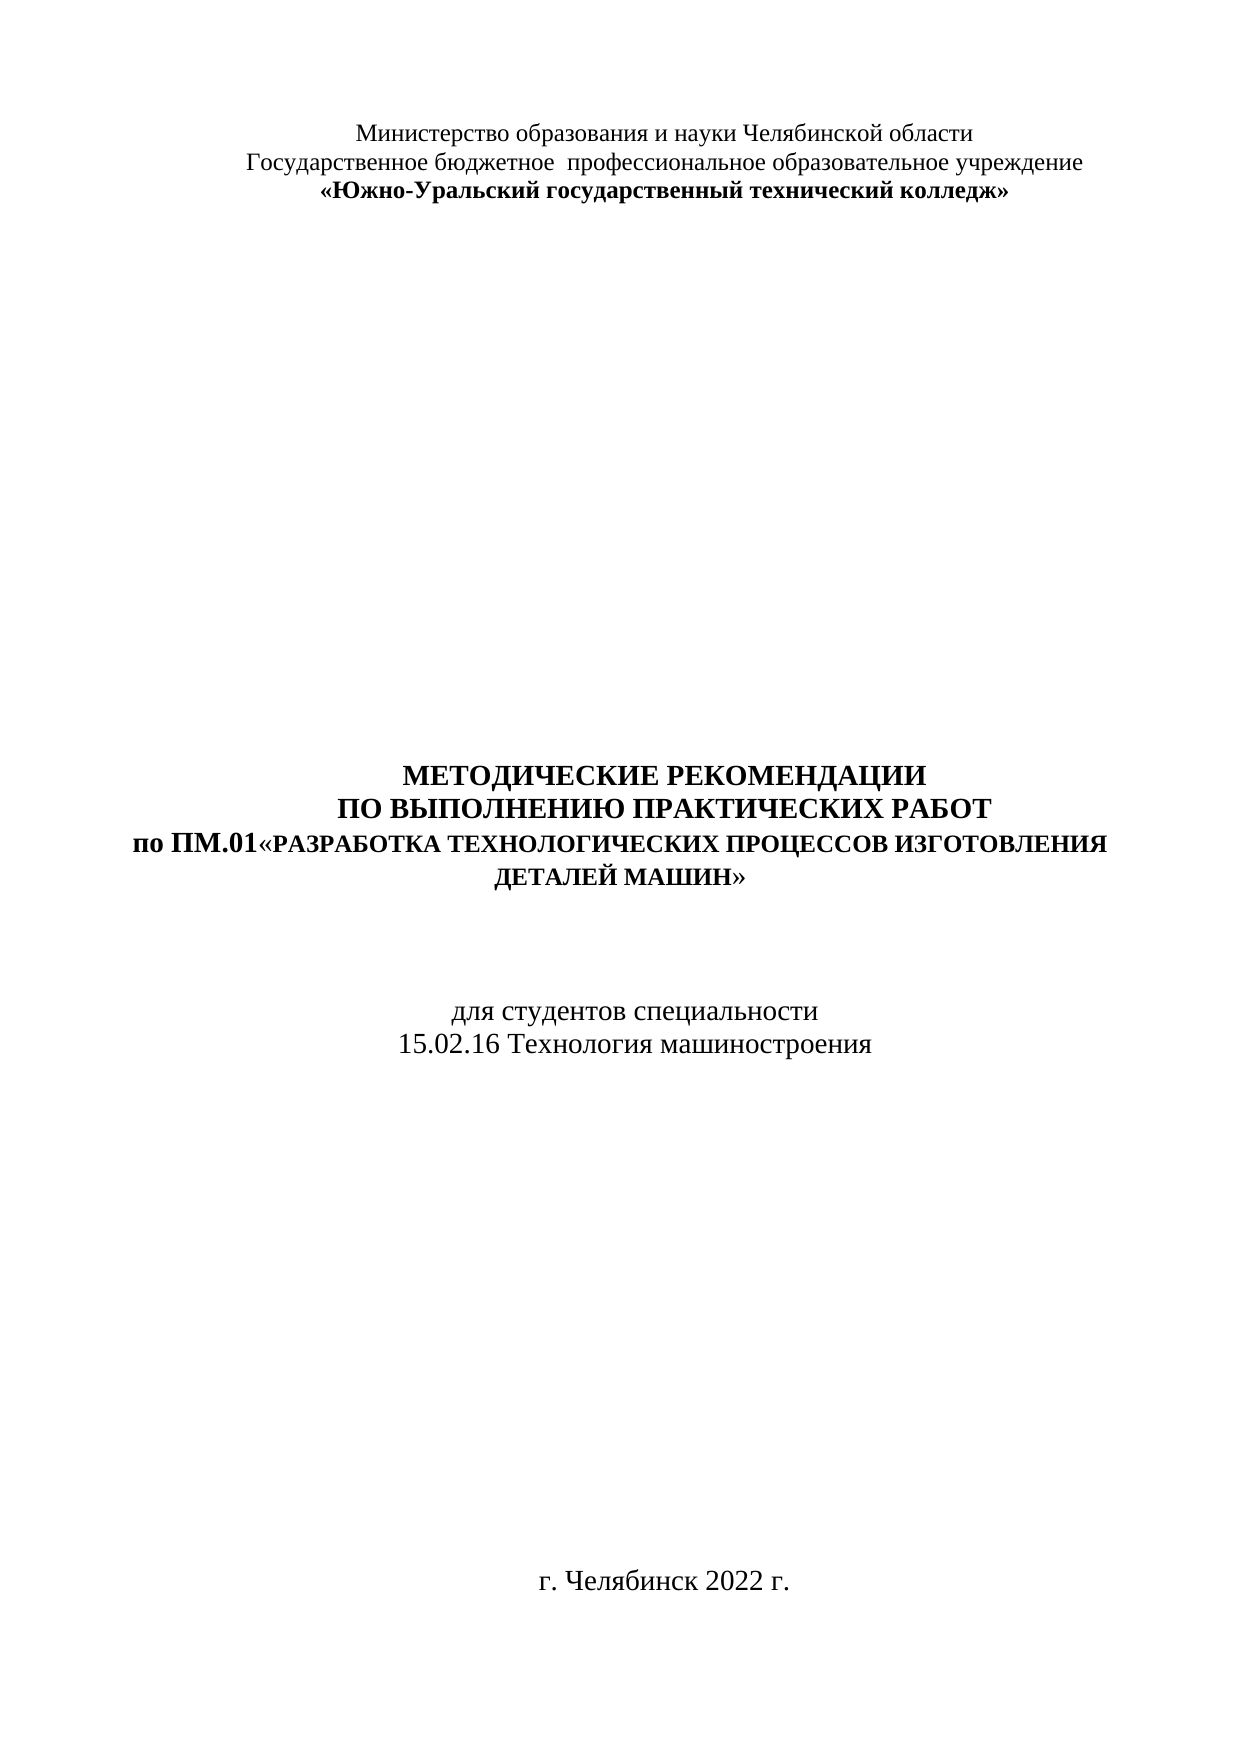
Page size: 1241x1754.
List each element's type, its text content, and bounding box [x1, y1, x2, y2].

text г. Челябинск 2022 г. [118, 1563, 1122, 1596]
title «Южно-Уральский государственный технический колледж» [118, 176, 1122, 204]
text МЕТОДИЧЕСКИЕ РЕКОМЕНДАЦИИ [118, 758, 1122, 791]
text 15.02.16 Технология машиностроения [118, 1026, 1063, 1060]
text Государственное бюджетное профессиональное образовательное учреждение [118, 147, 1122, 176]
text Министерство образования и науки Челябинской области [118, 118, 1122, 147]
text для студентов специальности [118, 993, 1063, 1026]
text ПО ВЫПОЛНЕНИЮ ПРАКТИЧЕСКИХ РАБОТ [118, 791, 1122, 825]
text по ПМ.01«РАЗРАБОТКА ТЕХНОЛОГИЧЕСКИХ ПРОЦЕССОВ ИЗГОТОВЛЕНИЯ ДЕТАЛЕЙ МАШИН» [118, 825, 1122, 892]
